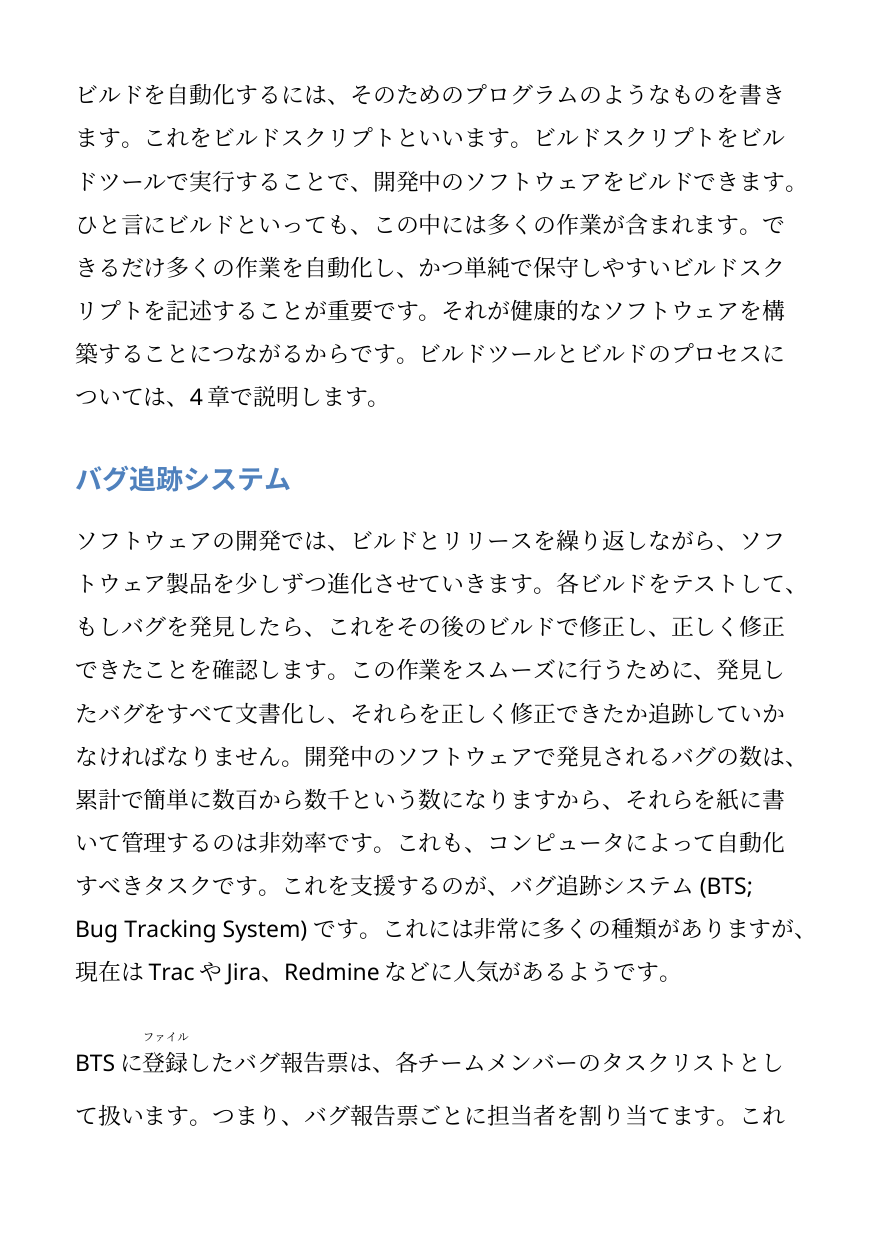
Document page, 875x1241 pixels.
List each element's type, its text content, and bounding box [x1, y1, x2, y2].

subtitle バグ追跡システム [75, 440, 799, 515]
text ビルドを自動化するには、そのためのプログラムのようなものを書きます。これをビルドスクリプトといいます。ビルドスクリプトをビルドツールで実行することで、開発中のソフトウェアをビルドできます。ひと言にビルドといっても、この中には多くの作業が含まれます。できるだけ多くの作業を自動化し、かつ単純で保守しやすいビルドスクリプトを記述することが重要です。それが健康的なソフトウェアを構築することにつながるからです。ビルドツールとビルドのプロセスについては、4章で説明します。 [75, 75, 799, 414]
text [75, 1015, 799, 1133]
text ソフトウェアの開発では、ビルドとリリースを繰り返しながら、ソフトウェア製品を少しずつ進化させていきます。各ビルドをテストして、もしバグを発見したら、これをその後のビルドで修正し、正しく修正できたことを確認します。この作業をスムーズに行うために、発見したバグをすべて文書化し、それらを正しく修正できたか追跡していかなければなりません。開発中のソフトウェアで発見されるバグの数は、累計で簡単に数百から数千という数になりますから、それらを紙に書いて管理するのは非効率です。これも、コンピュータによって自動化すべきタスクです。これを支援するのが、バグ追跡システム (BTS; Bug Tracking System) です。これには非常に多くの種類がありますが、現在はTracやJira、Redmineなどに人気があるようです。 [75, 521, 799, 990]
